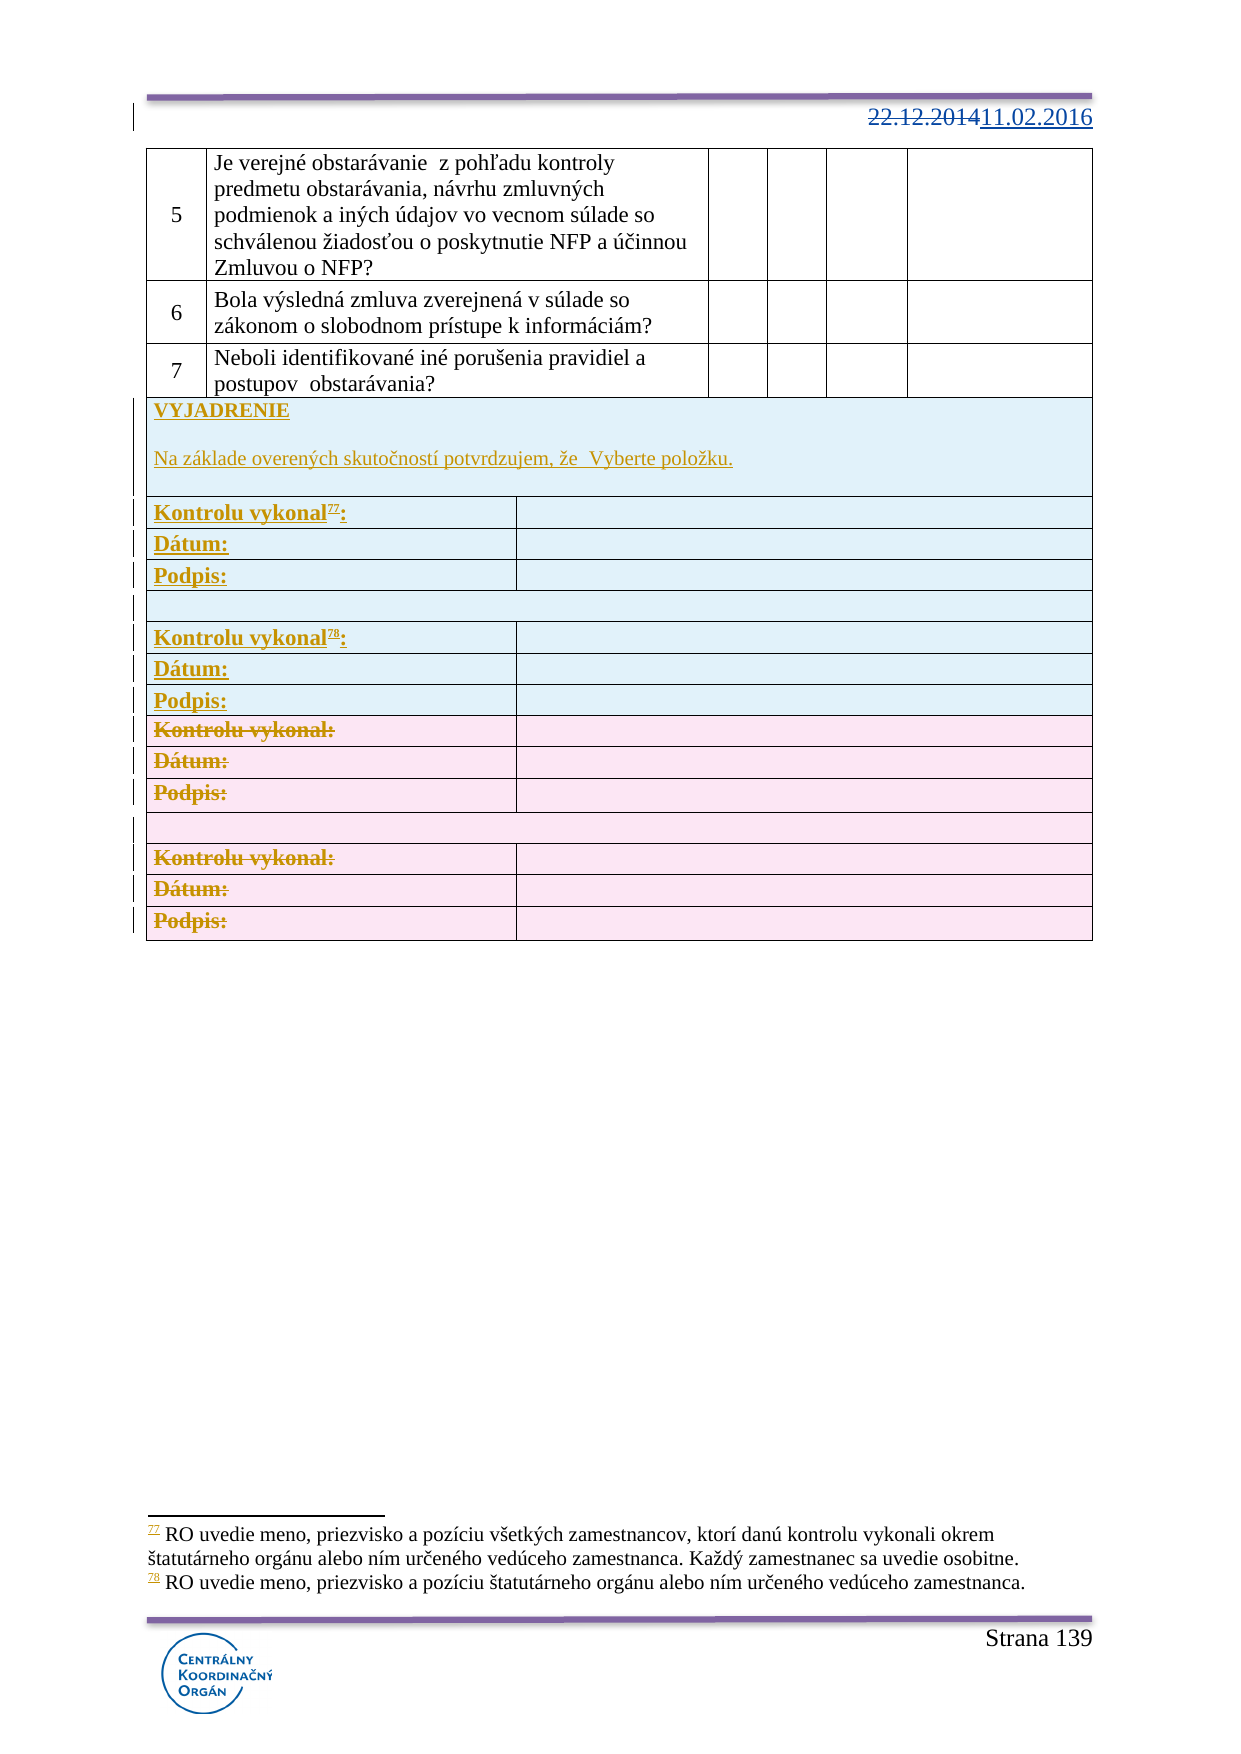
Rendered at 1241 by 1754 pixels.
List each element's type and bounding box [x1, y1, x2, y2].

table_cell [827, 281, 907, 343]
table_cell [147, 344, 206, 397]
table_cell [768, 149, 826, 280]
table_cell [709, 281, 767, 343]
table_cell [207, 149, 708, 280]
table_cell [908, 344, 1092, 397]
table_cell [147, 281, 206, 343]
picture [159, 1631, 272, 1713]
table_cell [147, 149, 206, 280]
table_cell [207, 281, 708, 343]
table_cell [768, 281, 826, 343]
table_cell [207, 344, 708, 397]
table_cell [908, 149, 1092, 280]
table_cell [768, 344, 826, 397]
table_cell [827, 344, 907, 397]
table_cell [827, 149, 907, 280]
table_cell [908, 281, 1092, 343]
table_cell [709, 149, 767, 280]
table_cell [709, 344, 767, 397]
